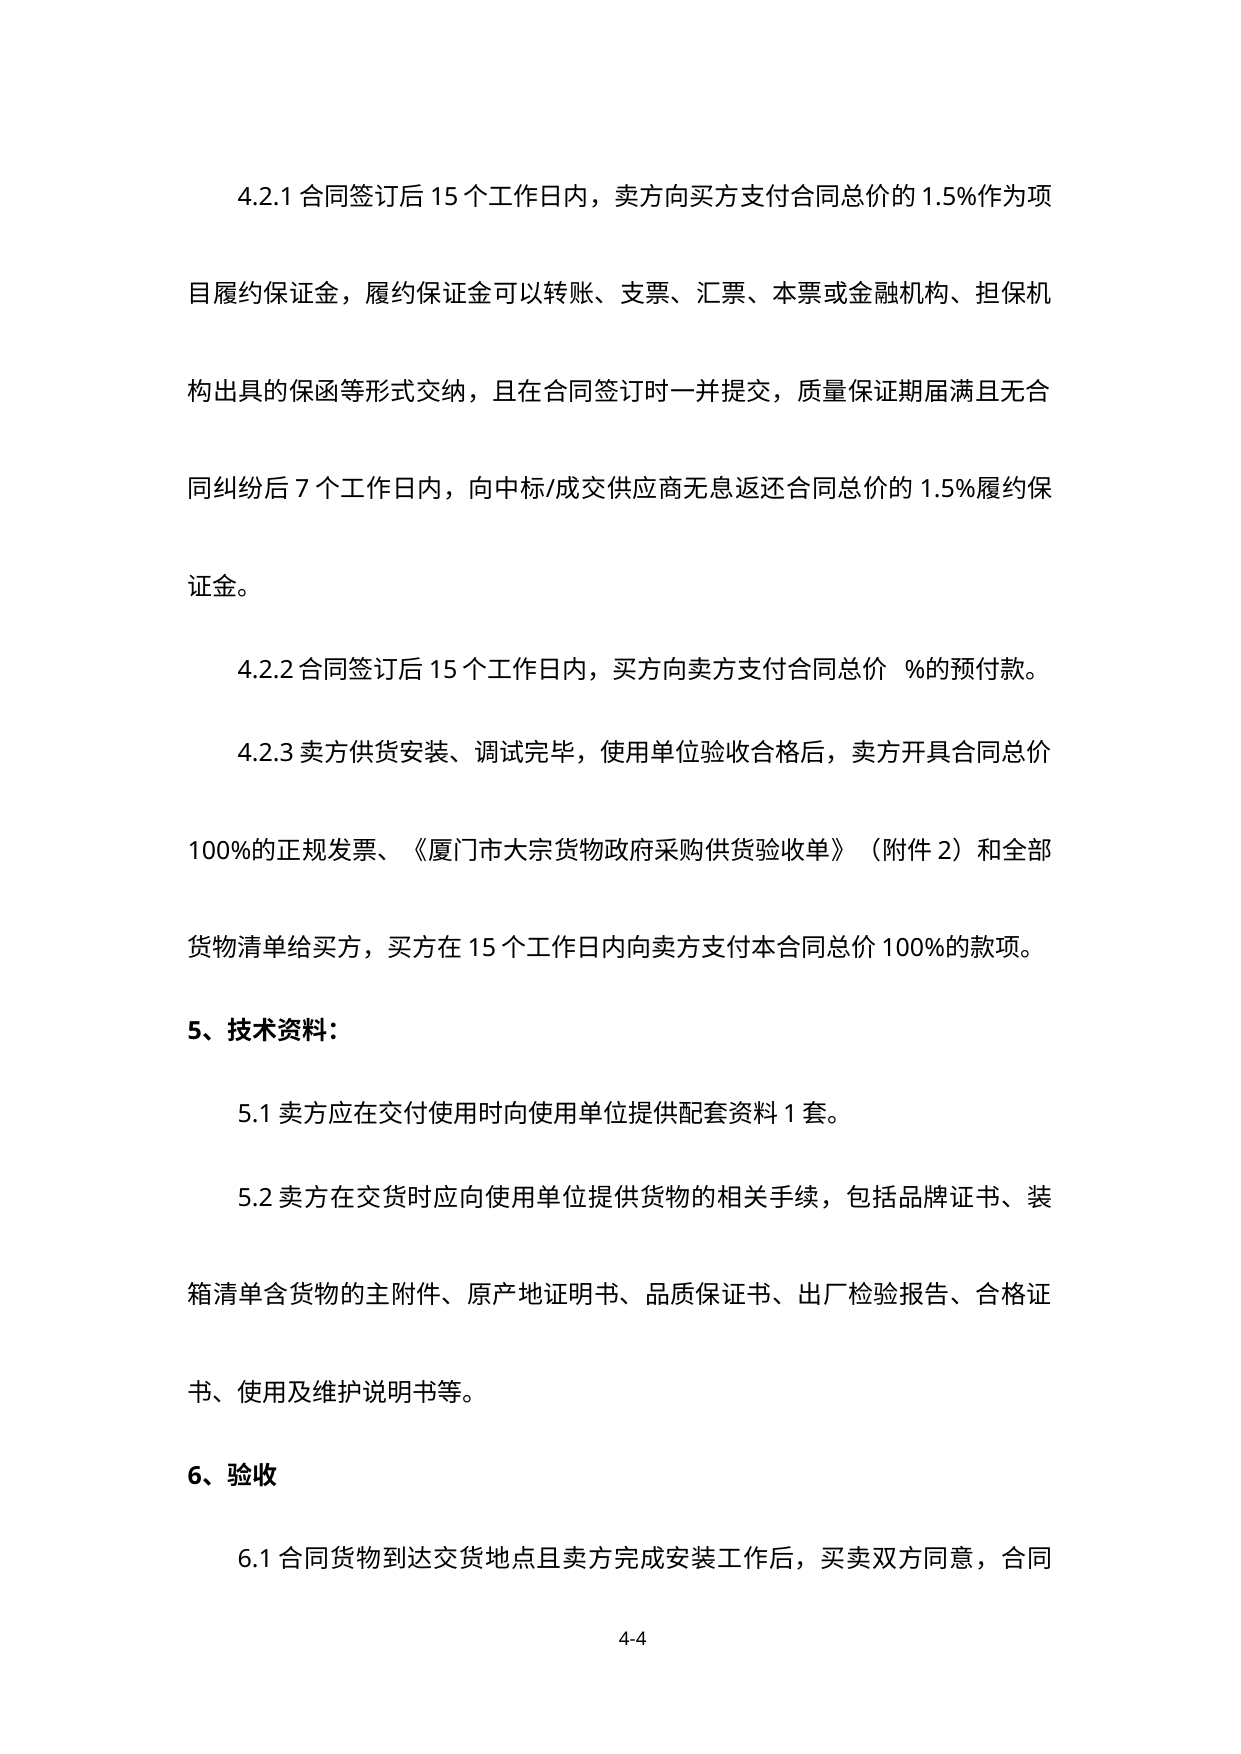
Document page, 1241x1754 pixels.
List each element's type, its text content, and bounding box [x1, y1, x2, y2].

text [187, 1524, 1053, 1589]
text 5.2卖方在交货时应向使用单位提供货物的相关手续，包括品牌证书、装箱清单含货物的主附件、原产地证明书、品质保证书、出厂检验报告、合格证书、使用及维护说明书等。 [187, 1163, 1053, 1423]
text 4.2.2合同签订后15个工作日内，买方向卖方支付合同总价 %的预付款。 [237, 635, 1053, 700]
text 4.2.3卖方供货安装、调试完毕，使用单位验收合格后，卖方开具合同总价100%的正规发票、《厦门市大宗货物政府采购供货验收单》（附件2）和全部货物清单给买方，买方在15个工作日内向卖方支付本合同总价100%的款项。 [187, 718, 1053, 978]
text 4.2.1合同签订后15个工作日内，卖方向买方支付合同总价的1.5%作为项目履约保证金，履约保证金可以转账、支票、汇票、本票或金融机构、担保机构出具的保函等形式交纳，且在合同签订时一并提交，质量保证期届满且无合同纠纷后7个工作日内，向中标/成交供应商无息返还合同总价的1.5%履约保证金。 [187, 162, 1053, 617]
text 5、技术资料： [187, 996, 1053, 1061]
text 6、验收 [187, 1441, 1053, 1506]
text 5.1卖方应在交付使用时向使用单位提供配套资料1套。 [187, 1079, 1053, 1144]
